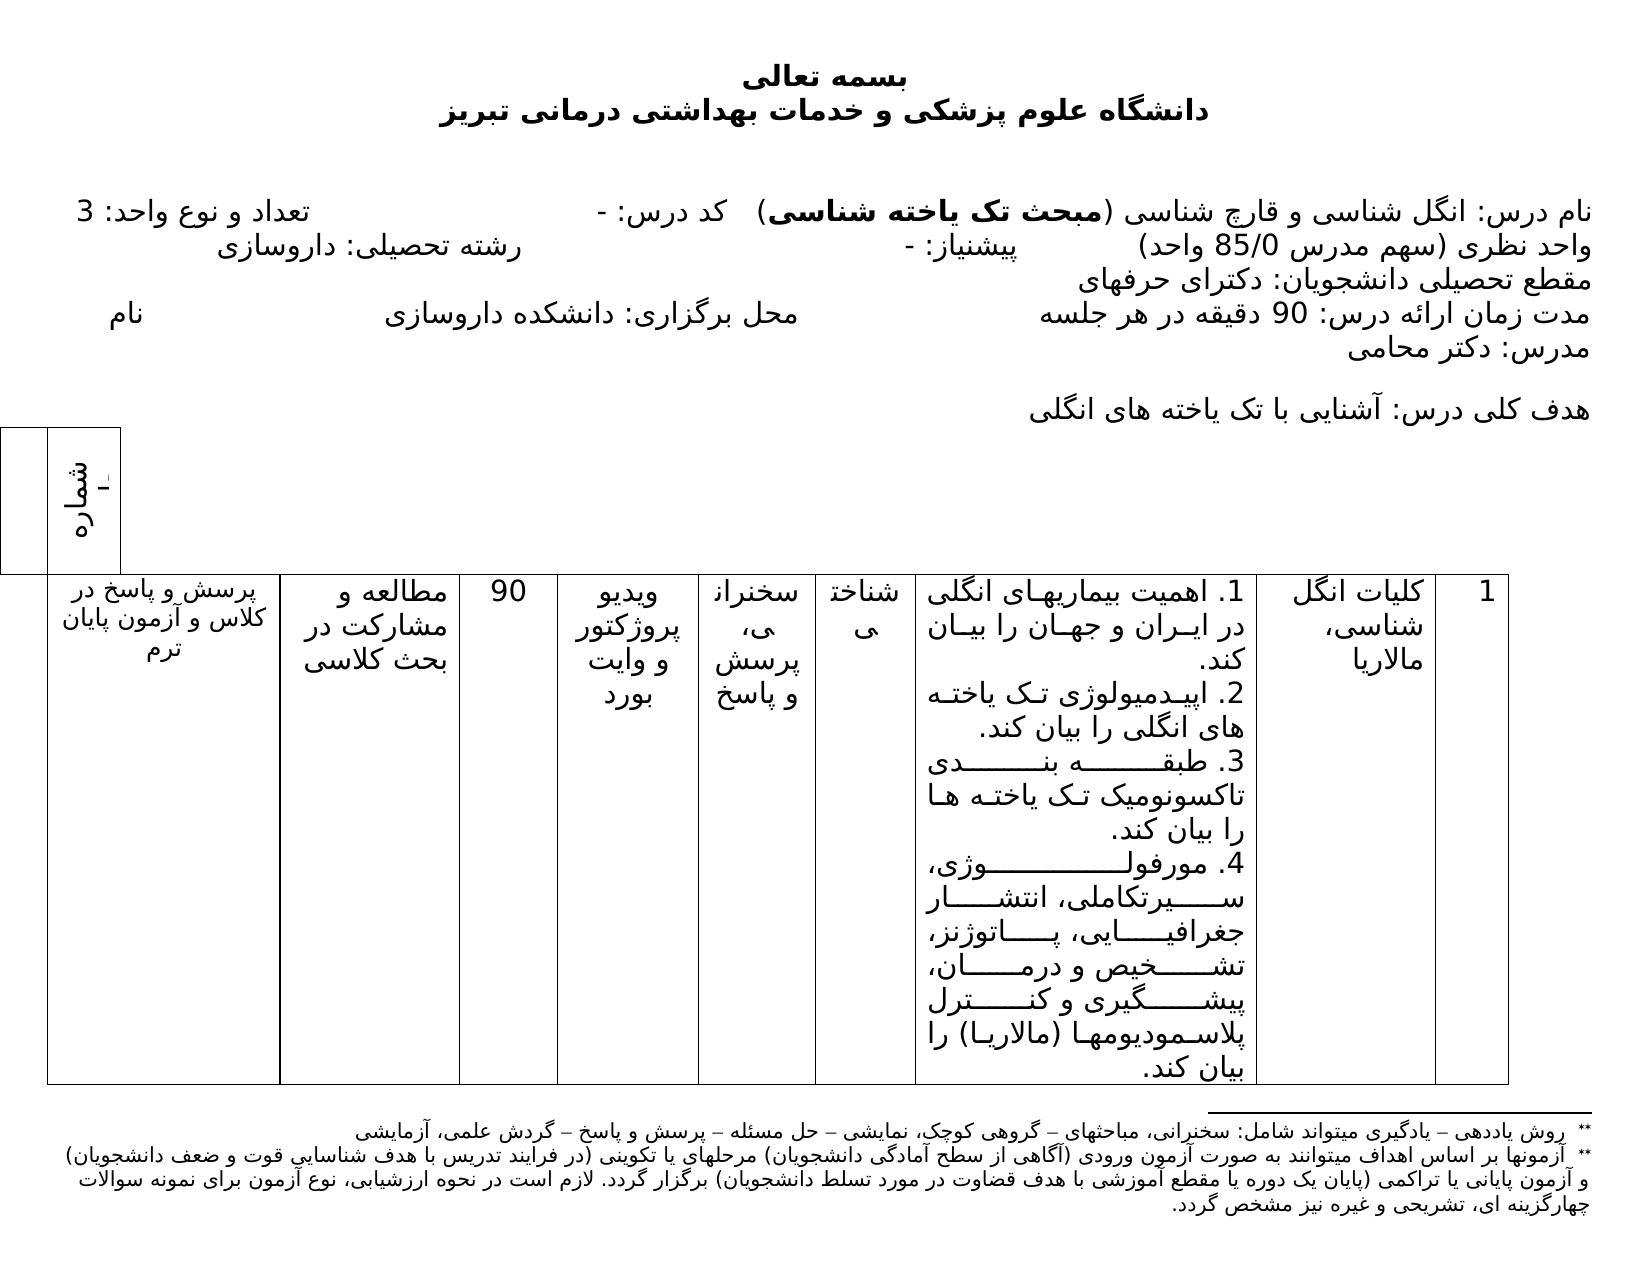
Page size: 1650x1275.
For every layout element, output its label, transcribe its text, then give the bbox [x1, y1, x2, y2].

table_cell 1. اهميت بيماریهای انگلی در ايران و جهان را بيان کند. 2. اپيدميولوژی تک یاخته های انگلی را بيان کند. 3. طبقه بندی تاکسونوميک تک یاخته ها را بيان کند. 4. مورفولوژی، سيرتکاملی، انتشار جغرافيايی، پاتوژنز، تشخيص و درمان، پیشگیری و کنترل پلاسموديومها (مالاريا) را بيان کند. [916, 575, 1256, 1084]
table_cell 90 [460, 575, 557, 1084]
table_cell مطالعه و مشارکت در بحث کلاسی [281, 575, 459, 1084]
text هدف کلی درس: آشنايی با تک یاخته های انگلی [59, 393, 1591, 427]
table_cell شناختی [816, 575, 915, 1084]
text دانشگاه علوم پزشکی و خدمات بهداشتی درمانی تبریز [59, 93, 1591, 127]
table_header شماره جلسه [48, 428, 120, 573]
table_cell سخنرانی، پرسش و پاسخ [699, 575, 815, 1084]
text بسمه تعالی [59, 59, 1591, 93]
table_cell کليات انگل شناسی، مالاريا [1257, 575, 1435, 1084]
table_cell 1 [1436, 575, 1508, 1084]
text مدت زمان ارائه درس: 90 دقیقه در هر جلسه محل برگزاری: دانشکده داروسازی نام مدرس: دکتر محامی [59, 296, 1591, 364]
text نام درس: انگل شناسی و قارچ شناسی (مبحث تک یاخته شناسی) کد درس: - تعداد و نوع واحد: 3 واحد نظری (سهم مدرس 85/0 واحد) پيشنياز: - رشته تحصیلی: داروسازی مقطع تحصیلی دانشجویان: دکترای حرفهای [59, 194, 1593, 296]
table_cell ويديو پروژکتور و وايت بورد [558, 575, 698, 1084]
table_cell پرسش و پاسخ در کلاس و آزمون پايان ترم [48, 575, 279, 1084]
